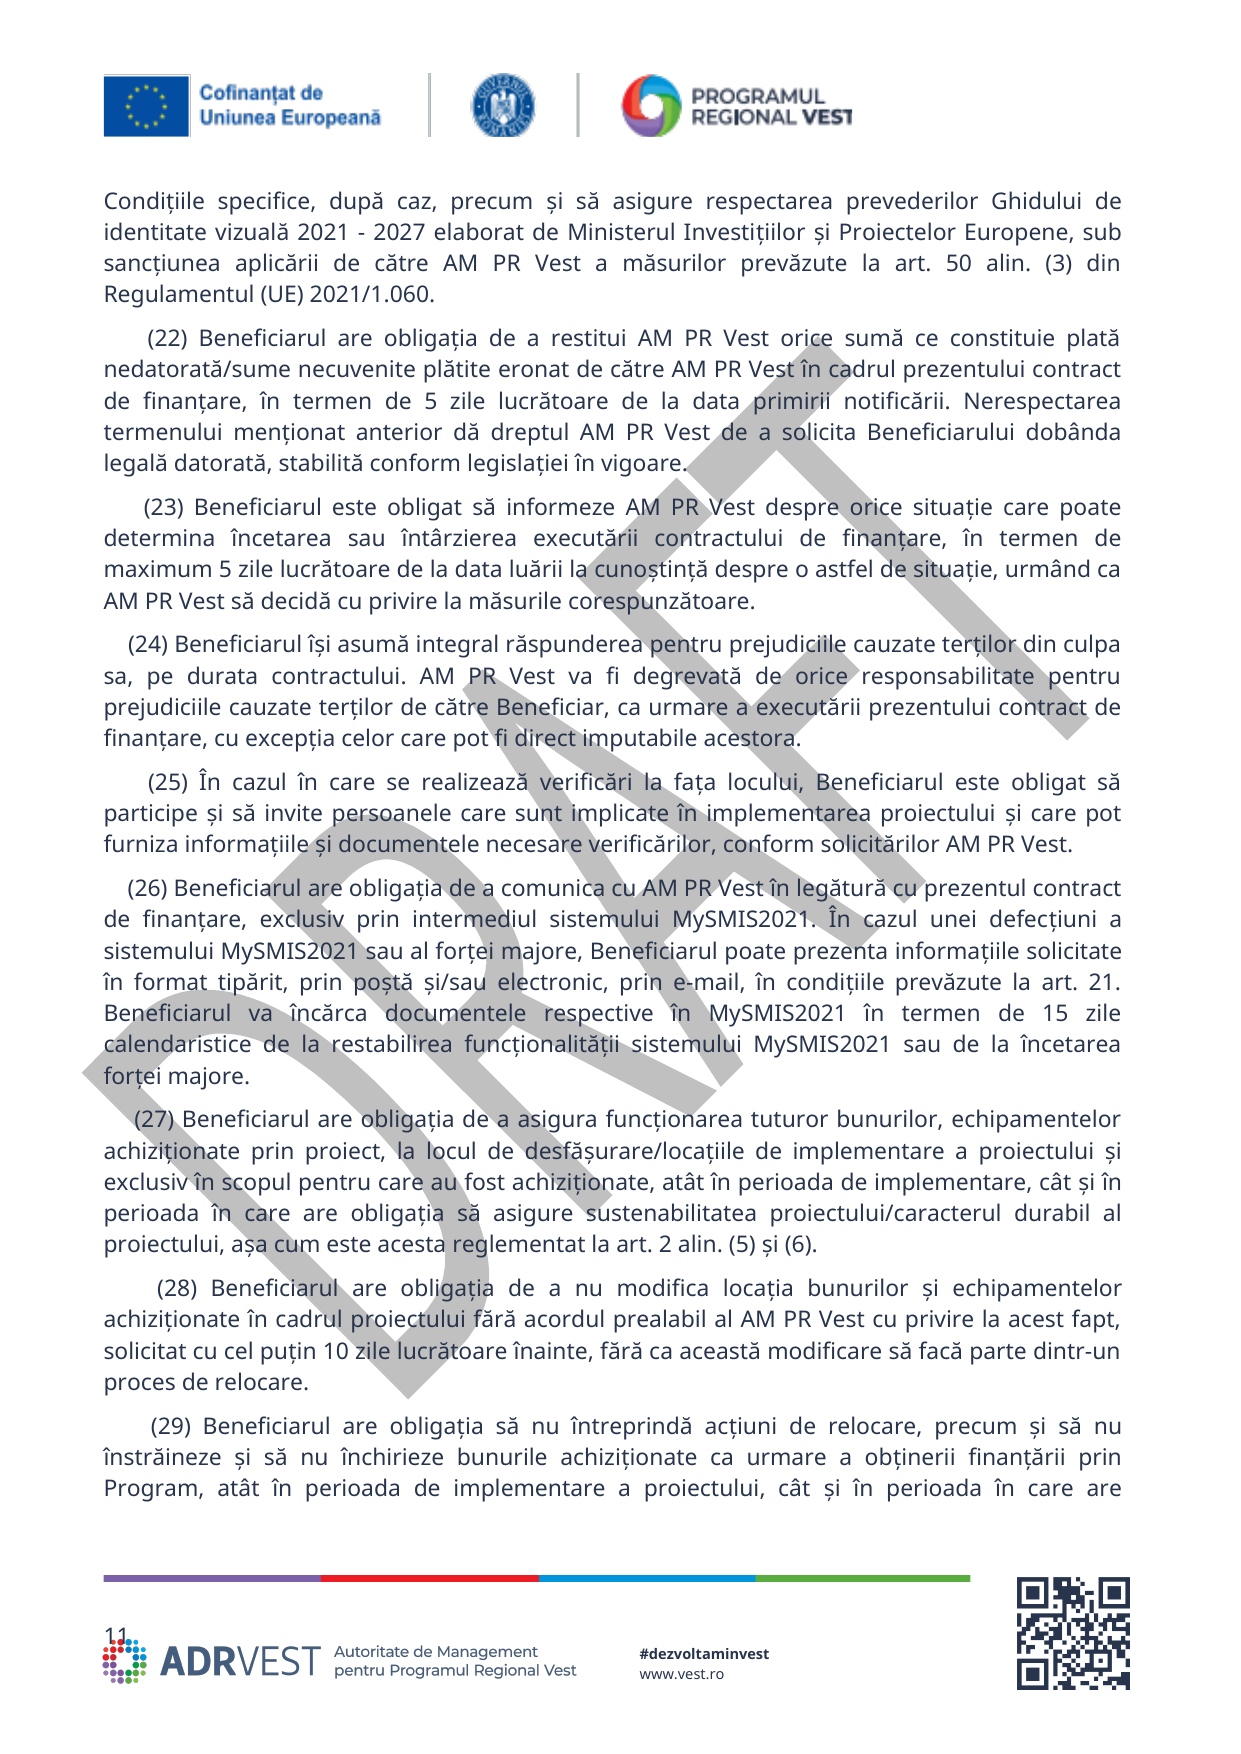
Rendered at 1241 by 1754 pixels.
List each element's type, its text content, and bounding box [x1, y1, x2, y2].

text (25) În cazul în care se realizează verificări la faţa locului, Beneficiarul este obligat să participe şi să invite persoanele care sunt implicate în implementarea proiectului şi care pot furniza informaţiile şi documentele necesare verificărilor, conform solicitărilor AM PR Vest. [103, 766, 1122, 859]
text (22) Beneficiarul are obligaţia de a restitui AM PR Vest orice sumă ce constituie plată nedatorată/sume necuvenite plătite eronat de către AM PR Vest în cadrul prezentului contract de finanţare, în termen de 5 zile lucrătoare de la data primirii notificării. Nerespectarea termenului menţionat anterior dă dreptul AM PR Vest de a solicita Beneficiarului dobânda legală datorată, stabilită conform legislaţiei în vigoare. [103, 322, 1122, 478]
picture [93, 1636, 582, 1687]
picture [1008, 1568, 1139, 1699]
text (26) Beneficiarul are obligaţia de a comunica cu AM PR Vest în legătură cu prezentul contract de finanţare, exclusiv prin intermediul sistemului MySMIS2021. În cazul unei defecţiuni a sistemului MySMIS2021 sau al forţei majore, Beneficiarul poate prezenta informaţiile solicitate în format tipărit, prin poştă şi/sau electronic, prin e-mail, în condiţiile prevăzute la art. 21. Beneficiarul va încărca documentele respective în MySMIS2021 în termen de 15 zile calendaristice de la restabilirea funcţionalităţii sistemului MySMIS2021 sau de la încetarea forţei majore. [103, 872, 1122, 1091]
text (27) Beneficiarul are obligaţia de a asigura funcţionarea tuturor bunurilor, echipamentelor achiziţionate prin proiect, la locul de desfăşurare/locaţiile de implementare a proiectului şi exclusiv în scopul pentru care au fost achiziţionate, atât în perioada de implementare, cât şi în perioada în care are obligaţia să asigure sustenabilitatea proiectului/caracterul durabil al proiectului, aşa cum este acesta reglementat la art. 2 alin. (5) şi (6). [103, 1103, 1122, 1259]
text (23) Beneficiarul este obligat să informeze AM PR Vest despre orice situaţie care poate determina încetarea sau întârzierea executării contractului de finanţare, în termen de maximum 5 zile lucrătoare de la data luării la cunoştinţă despre o astfel de situaţie, urmând ca AM PR Vest să decidă cu privire la măsurile corespunzătoare. [103, 491, 1122, 616]
text (24) Beneficiarul îşi asumă integral răspunderea pentru prejudiciile cauzate terţilor din culpa sa, pe durata contractului. AM PR Vest va fi degrevată de orice responsabilitate pentru prejudiciile cauzate terţilor de către Beneficiar, ca urmare a executării prezentului contract de finanţare, cu excepţia celor care pot fi direct imputabile acestora. [103, 628, 1122, 753]
text (28) Beneficiarul are obligaţia de a nu modifica locaţia bunurilor şi echipamentelor achiziţionate în cadrul proiectului fără acordul prealabil al AM PR Vest cu privire la acest fapt, solicitat cu cel puţin 10 zile lucrătoare înainte, fără ca această modificare să facă parte dintr-un proces de relocare. [103, 1272, 1122, 1397]
